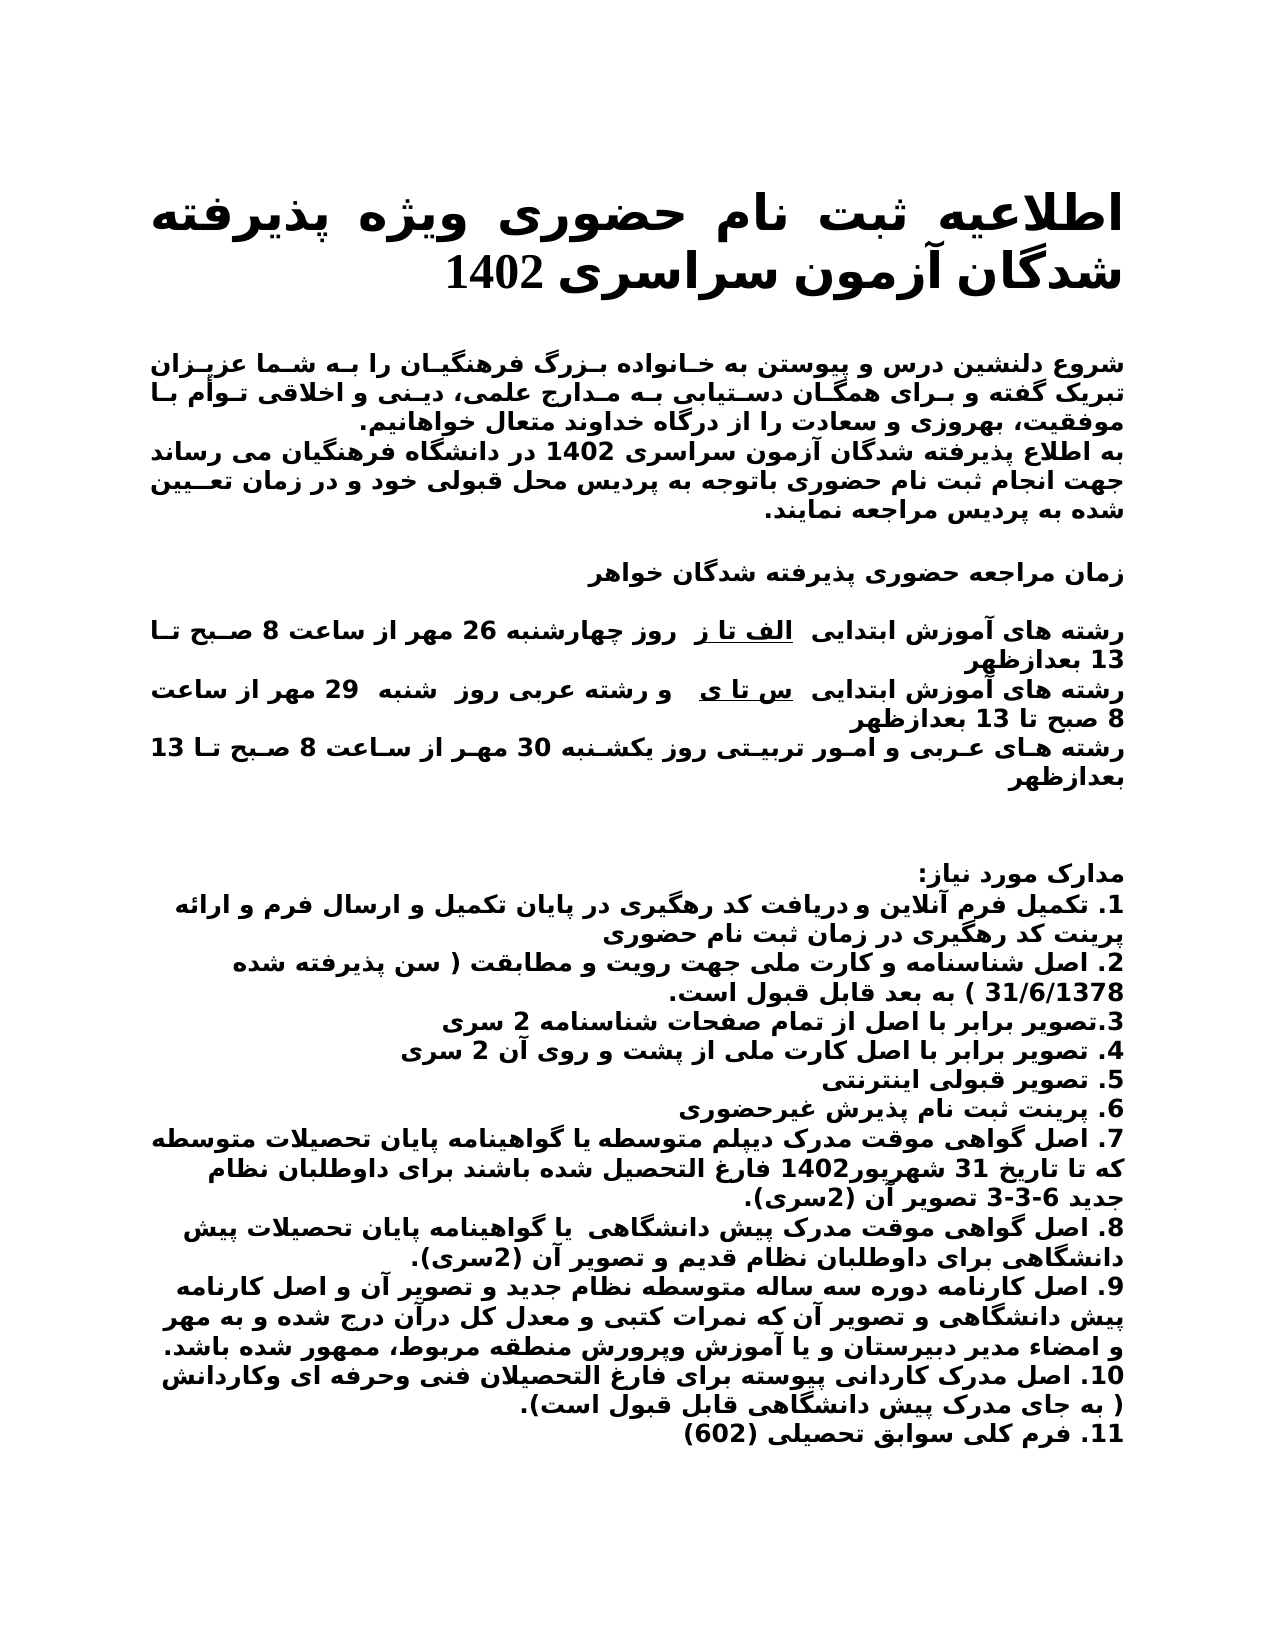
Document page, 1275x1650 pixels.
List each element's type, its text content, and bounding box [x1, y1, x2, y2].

text 4. تصویر برابر با اصل کارت ملی از پشت و روی آن 2 سری [150, 1036, 1124, 1065]
text رشته های آموزش ابتدایی الف تا ز روز چهارشنبه 26 مهر از ساعت 8 صبح تا 13 بعدازظهر [150, 617, 1125, 675]
text به اطلاع پذیرفته شدگان آزمون سراسری 1402 در دانشگاه فرهنگیان می رساند جهت انجام ثبت نام حضوری باتوجه به پردیس محل قبولی خود و در زمان تعیین شده به پردیس مراجعه نمایند. [150, 437, 1125, 524]
text 5. تصویر قبولی اینترنتی [150, 1065, 1124, 1094]
text زمان مراجعه حضوری پذیرفته شدگان خواهر [150, 558, 1125, 587]
text 1. تکمیل فرم آنلاین و دریافت کد رهگیری در پایان تکمیل و ارسال فرم و ارائه پرینت کد رهگیری در زمان ثبت نام حضوری [150, 889, 1124, 948]
text رشته های آموزش ابتدایی س تا ی و رشته عربی روز شنبه 29 مهر از ساعت 8 صبح تا 13 بعدازظهر [150, 675, 1125, 733]
text رشته های عربی و امور تربیتی روز یکشنبه 30 مهر از ساعت 8 صبح تا 13 بعدازظهر [150, 733, 1125, 792]
text 2. اصل شناسنامه و کارت ملی جهت رویت و مطابقت ( سن پذیرفته شده 31/6/1378 ) به بعد قابل قبول است. [150, 948, 1124, 1007]
text 8. اصل گواهی موقت مدرک پیش دانشگاهی یا گواهینامه پایان تحصیلات پیش دانشگاهی برای داوطلبان نظام قدیم و تصویر آن (2سری). [150, 1212, 1124, 1272]
text 10. اصل مدرک کاردانی پیوسته برای فارغ التحصیلان فنی وحرفه ای وکاردانش ( به جای مدرک پیش دانشگاهی قابل قبول است). [150, 1361, 1124, 1419]
text 7. اصل گواهی موقت مدرک دیپلم متوسطه یا گواهینامه پایان تحصیلات متوسطه که تا تاریخ 31 شهریور1402 فارغ التحصیل شده باشند برای داوطلبان نظام جدید 6-3-3 تصویر آن (2سری). [150, 1123, 1124, 1212]
text 9. اصل کارنامه دوره سه ساله متوسطه نظام جدید و تصویر آن و اصل کارنامه پیش دانشگاهی و تصویر آن که نمرات کتبی و معدل کل درآن درج شده و به مهر و امضاء مدیر دبیرستان و یا آموزش وپرورش منطقه مربوط، ممهور شده باشد. [150, 1272, 1124, 1361]
text 3.تصویر برابر با اصل از تمام صفحات شناسنامه 2 سری [150, 1007, 1124, 1036]
text 11. فرم کلی سوابق تحصیلی (602) [150, 1419, 1124, 1448]
text اطلاعیه ثبت نام حضوری ویژه پذیرفته شدگان آزمون سراسری 1402 [150, 184, 1125, 299]
text مدارک مورد نیاز: [150, 860, 1125, 889]
text 6. پرینت ثبت نام پذیرش غیرحضوری [150, 1094, 1124, 1123]
text شروع دلنشین درس و پیوستن به خانواده بزرگ فرهنگیان را به شما عزیزان تبریک گفته و برای همگان دستیابی به مدارج علمی، دینی و اخلاقی توأم با موفقیت، بهروزی و سعادت را از درگاه خداوند متعال خواهانیم. [150, 349, 1125, 437]
